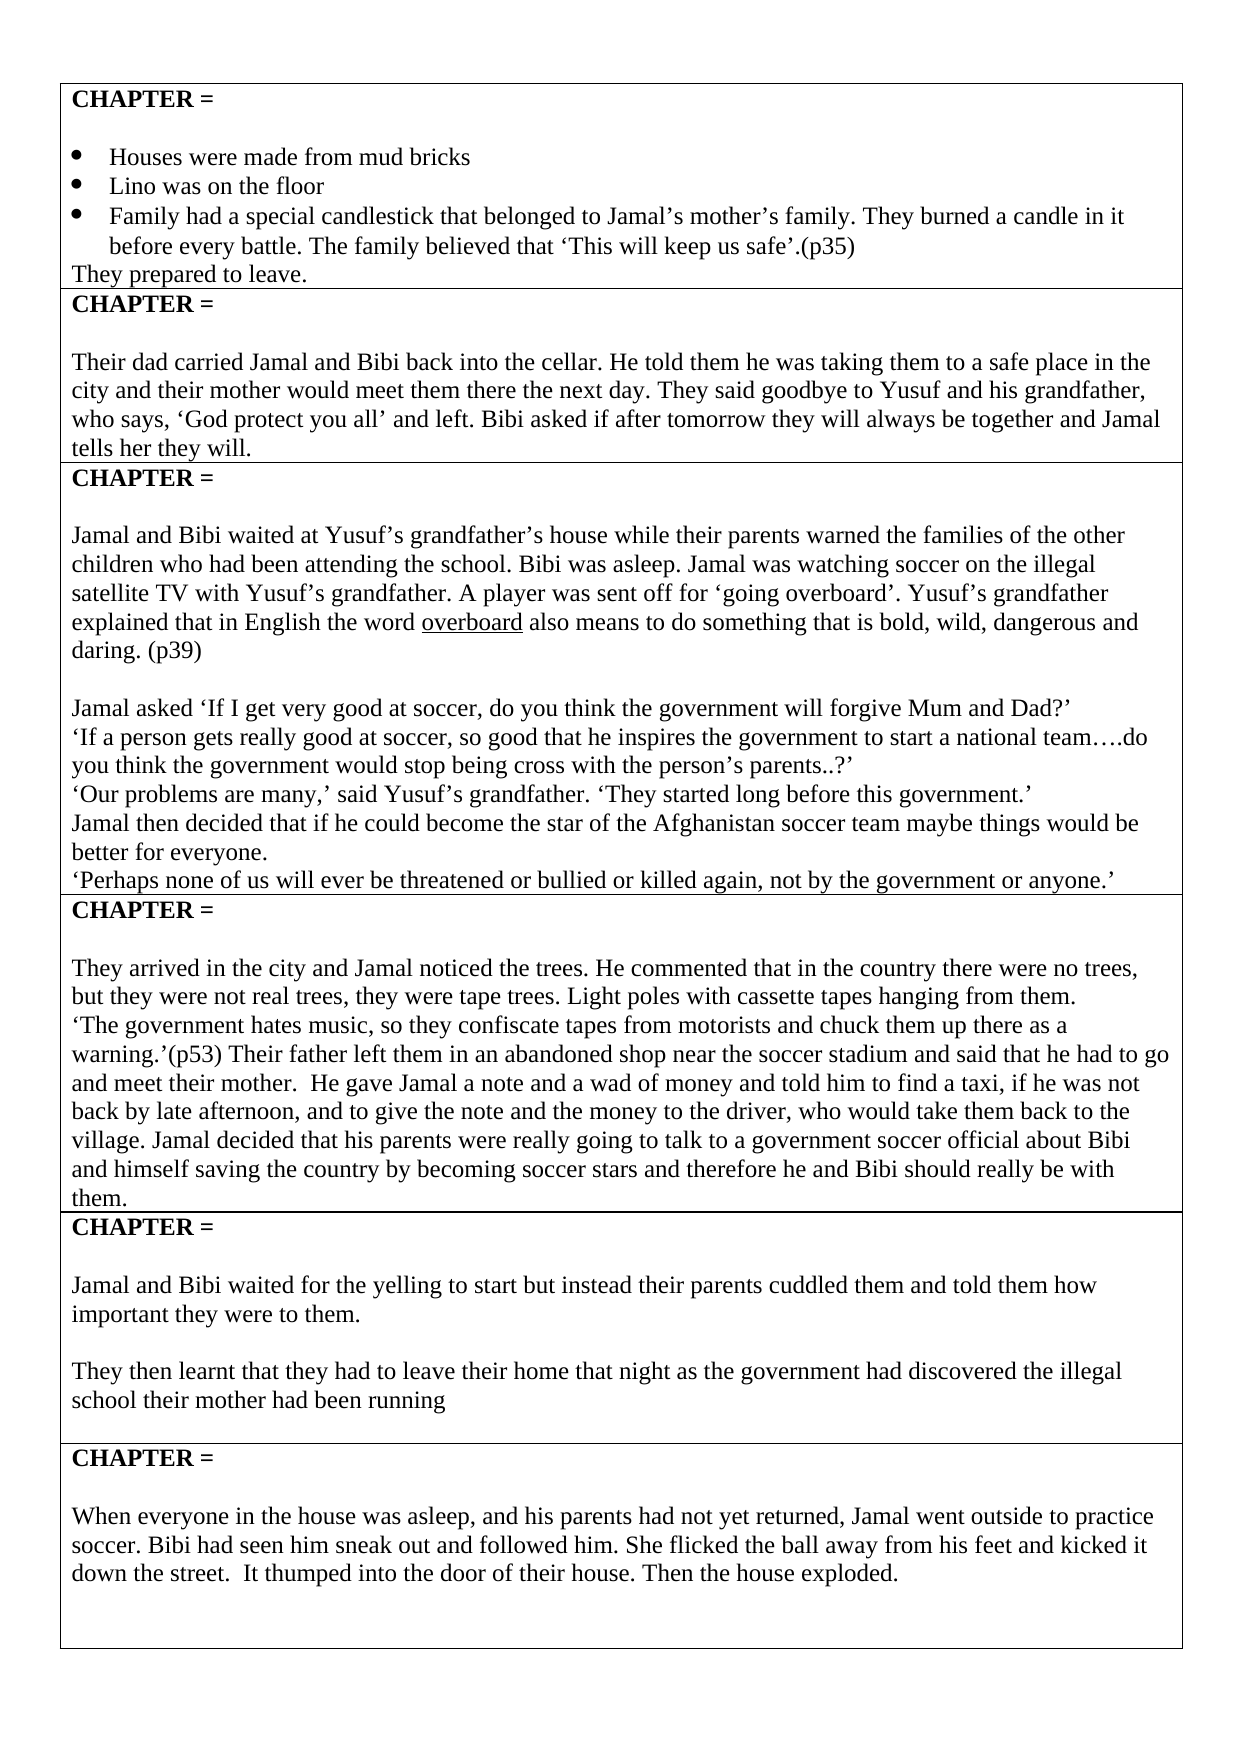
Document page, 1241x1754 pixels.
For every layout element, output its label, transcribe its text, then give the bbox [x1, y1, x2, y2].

table_cell CHAPTER = Jamal and Bibi waited for the yelling to start but instead their parents cuddled them and told them how important they were to them. They then learnt that they had to leave their home that night as the government had discovered the illegal school their mother had been running [61, 1213, 1182, 1442]
table_header CHAPTER = Houses were made from mud bricks Lino was on the floor Family had a special candlestick that belonged to Jamal’s mother’s family. They burned a candle in it before every battle. The family believed that ‘This will keep us safe’.(p35) They prepared to leave. [61, 84, 1182, 288]
table_cell CHAPTER = Jamal and Bibi waited at Yusuf’s grandfather’s house while their parents warned the families of the other children who had been attending the school. Bibi was asleep. Jamal was watching soccer on the illegal satellite TV with Yusuf’s grandfather. A player was sent off for ‘going overboard’. Yusuf’s grandfather explained that in English the word overboard also means to do something that is bold, wild, dangerous and daring. (p39) Jamal asked ‘If I get very good at soccer, do you think the government will forgive Mum and Dad?’ ‘If a person gets really good at soccer, so good that he inspires the government to start a national team….do you think the government would stop being cross with the person’s parents..?’ ‘Our problems are many,’ said Yusuf’s grandfather. ‘They started long before this government.’ Jamal then decided that if he could become the star of the Afghanistan soccer team maybe things would be better for everyone. ‘Perhaps none of us will ever be threatened or bullied or killed again, not by the government or anyone.’ [61, 463, 1182, 894]
table_cell CHAPTER = They arrived in the city and Jamal noticed the trees. He commented that in the country there were no trees, but they were not real trees, they were tape trees. Light poles with cassette tapes hanging from them. ‘The government hates music, so they confiscate tapes from motorists and chuck them up there as a warning.’(p53) Their father left them in an abandoned shop near the soccer stadium and said that he had to go and meet their mother. He gave Jamal a note and a wad of money and told him to find a taxi, if he was not back by late afternoon, and to give the note and the money to the driver, who would take them back to the village. Jamal decided that his parents were really going to talk to a government soccer official about Bibi and himself saving the country by becoming soccer stars and therefore he and Bibi should really be with them. [61, 895, 1182, 1211]
table_cell CHAPTER = When everyone in the house was asleep, and his parents had not yet returned, Jamal went outside to practice soccer. Bibi had seen him sneak out and followed him. She flicked the ball away from his feet and kicked it down the street. It thumped into the door of their house. Then the house exploded. [61, 1444, 1182, 1648]
table_cell CHAPTER = Their dad carried Jamal and Bibi back into the cellar. He told them he was taking them to a safe place in the city and their mother would meet them there the next day. They said goodbye to Yusuf and his grandfather, who says, ‘God protect you all’ and left. Bibi asked if after tomorrow they will always be together and Jamal tells her they will. [61, 289, 1182, 462]
